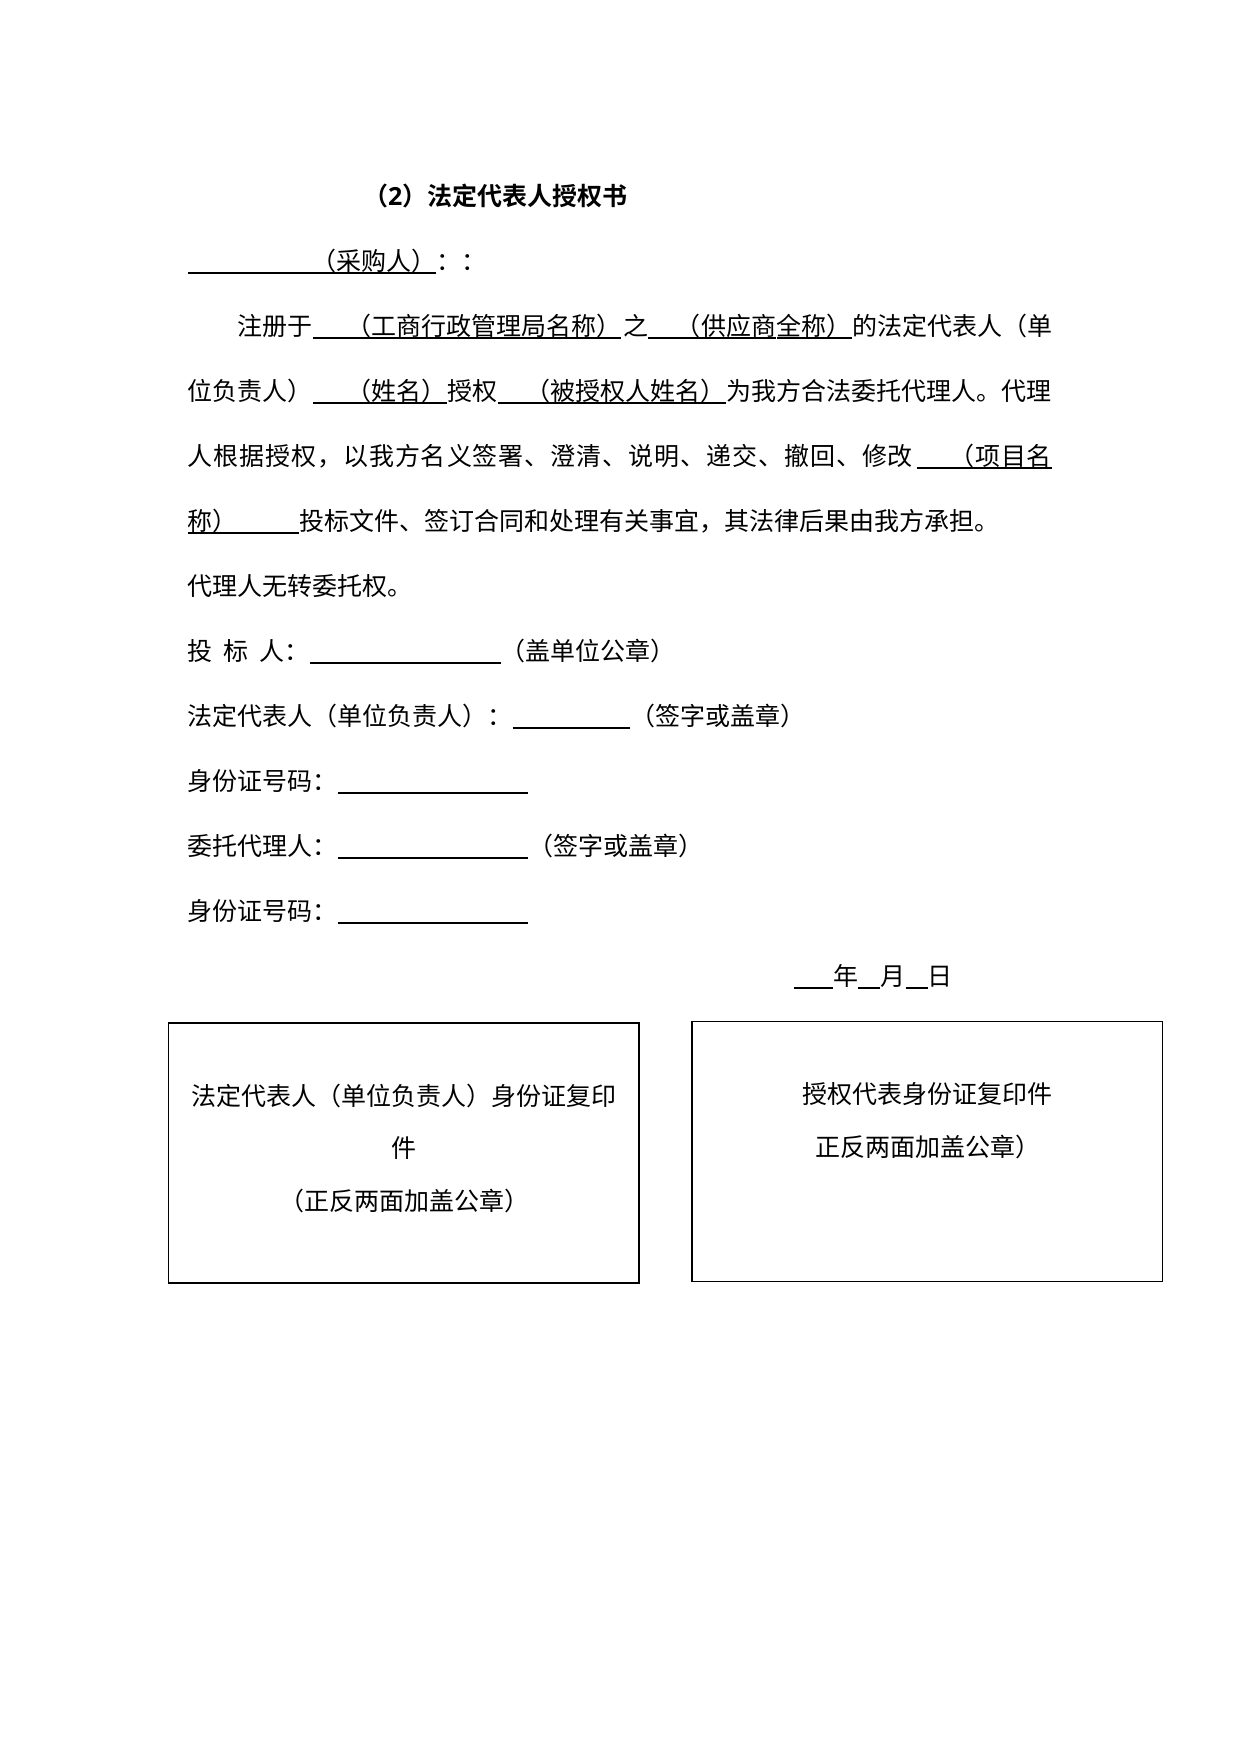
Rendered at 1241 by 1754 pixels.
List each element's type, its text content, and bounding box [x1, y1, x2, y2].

text 年 月 日 [187, 942, 1053, 1007]
text 委托代理人： （签字或盖章） [187, 812, 1053, 877]
text 身份证号码： [187, 877, 1053, 942]
text 代理人无转委托权。 [187, 552, 1053, 617]
text 身份证号码： [187, 747, 1053, 812]
text （2）法定代表人授权书 [187, 162, 1053, 227]
text 注册于 （工商行政管理局名称）之 （供应商全称）的法定代表人（单位负责人） （姓名）授权 （被授权人姓名）为我方合法委托代理人。代理人根据授权，以我方名义签署、澄清、说明、递交、撤回、修改 （项目名称） 投标文件、签订合同和处理有关事宜，其法律后果由我方承担。 [187, 292, 1053, 552]
text 投 标 人： （盖单位公章） [187, 617, 1053, 682]
text （采购人）：： [187, 227, 1053, 292]
text 法定代表人（单位负责人）： （签字或盖章） [187, 682, 1053, 747]
